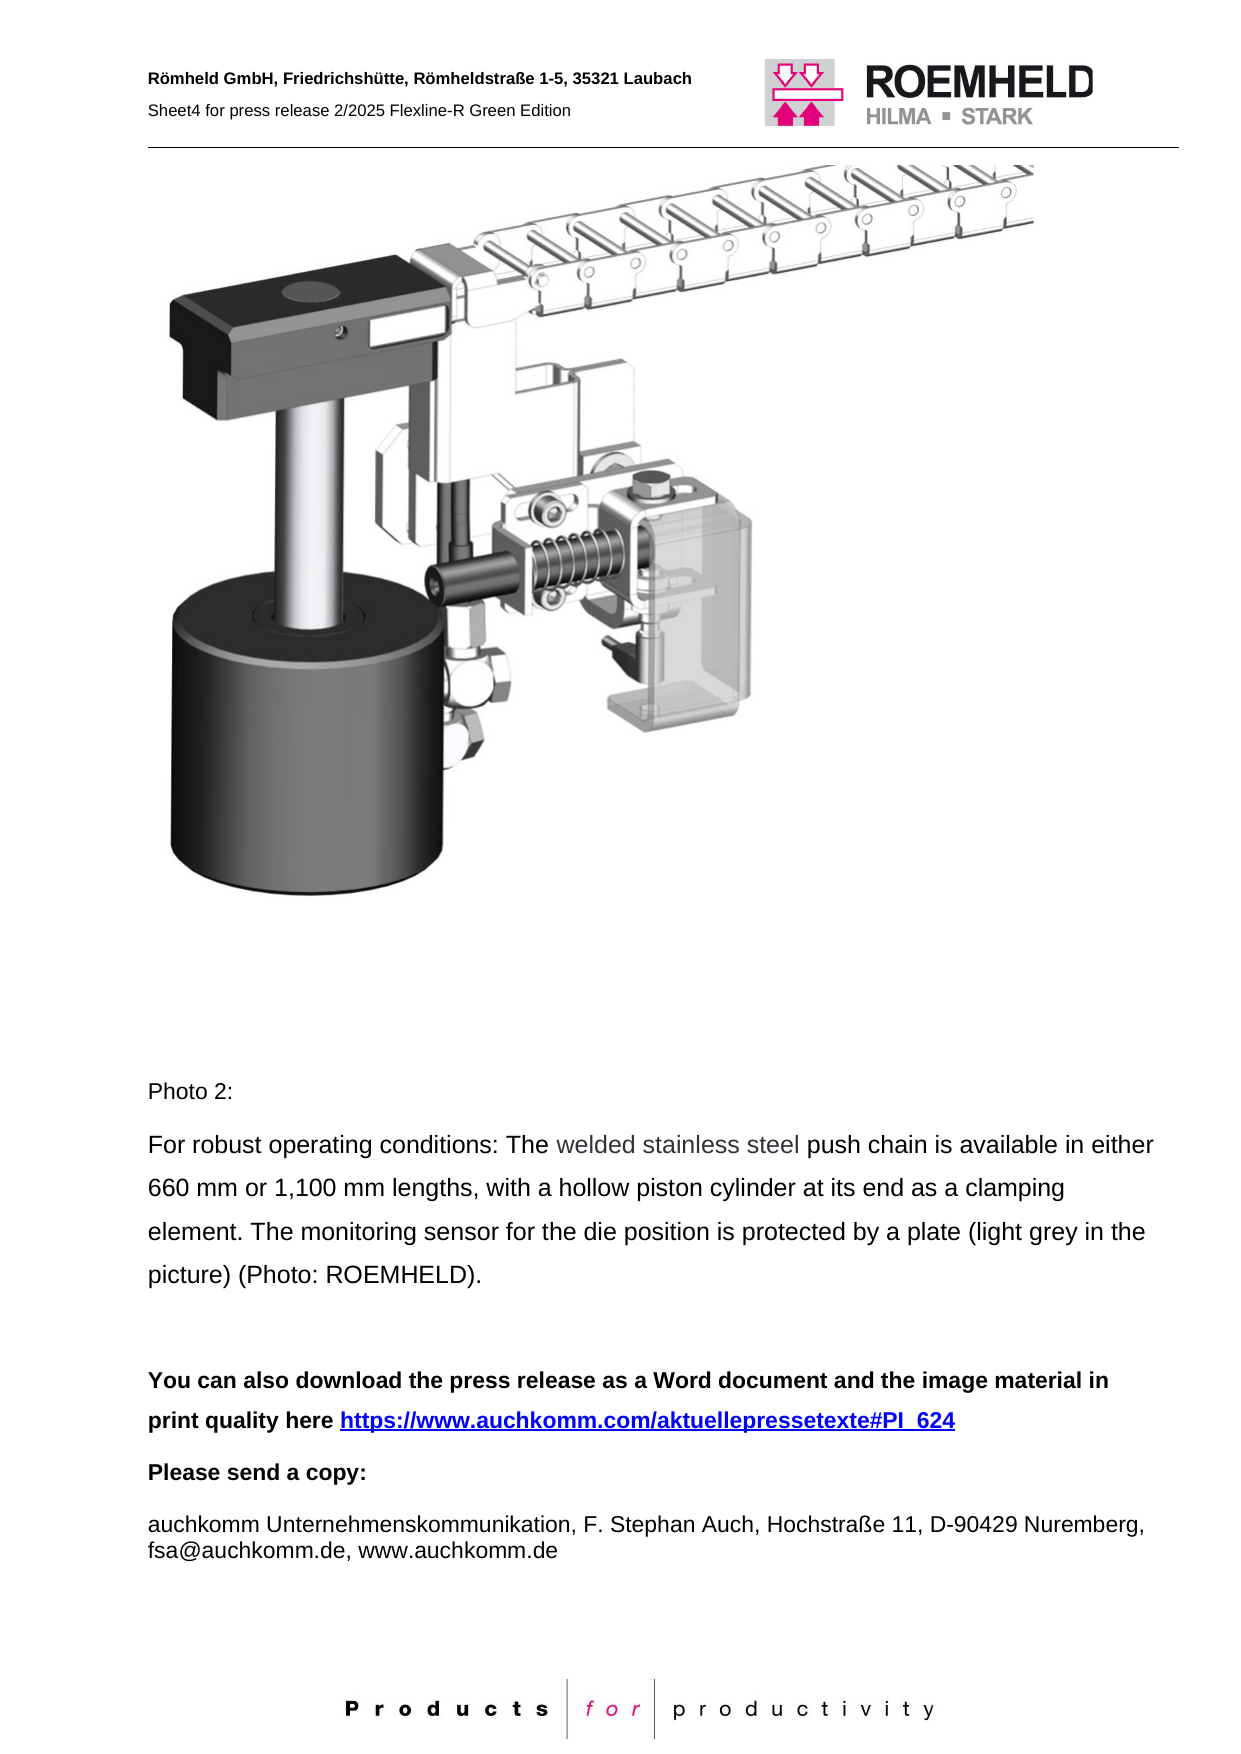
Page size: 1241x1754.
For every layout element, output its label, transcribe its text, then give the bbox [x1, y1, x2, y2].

text You can also download the press release as a Word document and the image material in print quality here https://www.auchkomm.com/aktuellepressetexte#PI_624 [148, 1367, 1162, 1433]
picture [763, 59, 1093, 126]
text For robust operating conditions: The welded stainless steel push chain is available in either 660 mm or 1,100 mm lengths, with a hollow piston cylinder at its end as a clamping element. The monitoring sensor for the die position is protected by a plate (light grey in the picture) (Photo: ROEMHELD). [148, 1130, 1162, 1288]
picture [299, 1663, 990, 1749]
text Please send a copy: [148, 1459, 1162, 1485]
text Photo 2: [148, 1078, 1162, 1104]
picture [147, 165, 1034, 1052]
text auchkomm Unternehmenskommunikation, F. Stephan Auch, Hochstraße 11, D-90429 Nuremberg, fsa@auchkomm.de, www.auchkomm.de [148, 1511, 1162, 1563]
